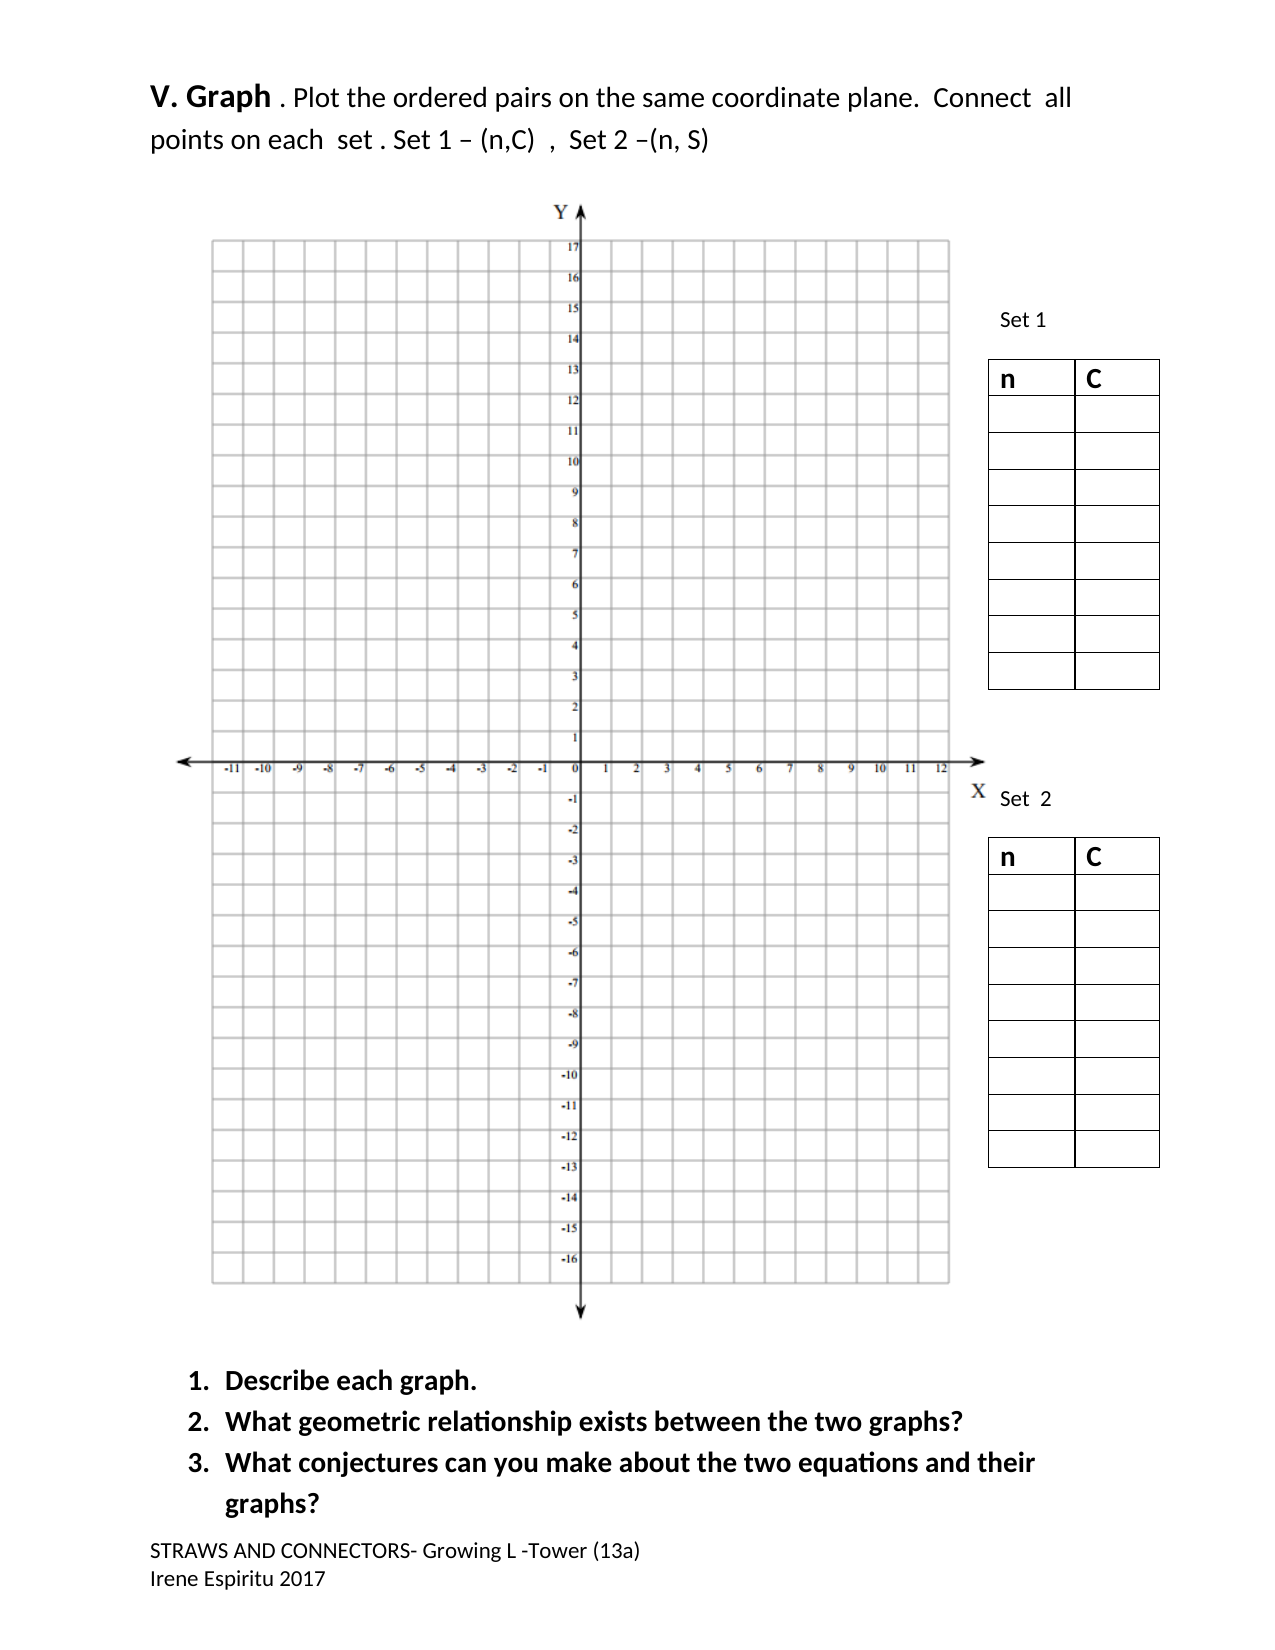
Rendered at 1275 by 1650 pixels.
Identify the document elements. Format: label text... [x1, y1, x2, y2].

picture [989, 1131, 994, 1167]
picture [989, 433, 994, 469]
picture [989, 616, 994, 652]
picture [989, 1095, 994, 1130]
picture [989, 506, 994, 542]
picture [989, 1058, 994, 1094]
picture [989, 543, 994, 579]
picture [989, 985, 994, 1020]
picture [150, 182, 994, 1337]
picture [989, 580, 994, 615]
list What conjectures can you make about the two equations and their graphs? [187, 1444, 1125, 1521]
text V. Graph . Plot the ordered pairs on the same coordinate plane. Connect all points on each set . Set 1 – (n,C) , Set 2 –(n, S) [150, 75, 1125, 157]
list Describe each graph. [187, 1362, 1125, 1398]
list What geometric relationship exists between the two graphs? [187, 1403, 1125, 1439]
picture [989, 948, 994, 984]
picture [989, 875, 994, 910]
picture [989, 360, 994, 395]
picture [989, 1021, 994, 1057]
picture [989, 396, 994, 432]
picture [989, 470, 994, 505]
picture [989, 653, 994, 689]
picture [989, 838, 994, 874]
picture [989, 911, 994, 947]
